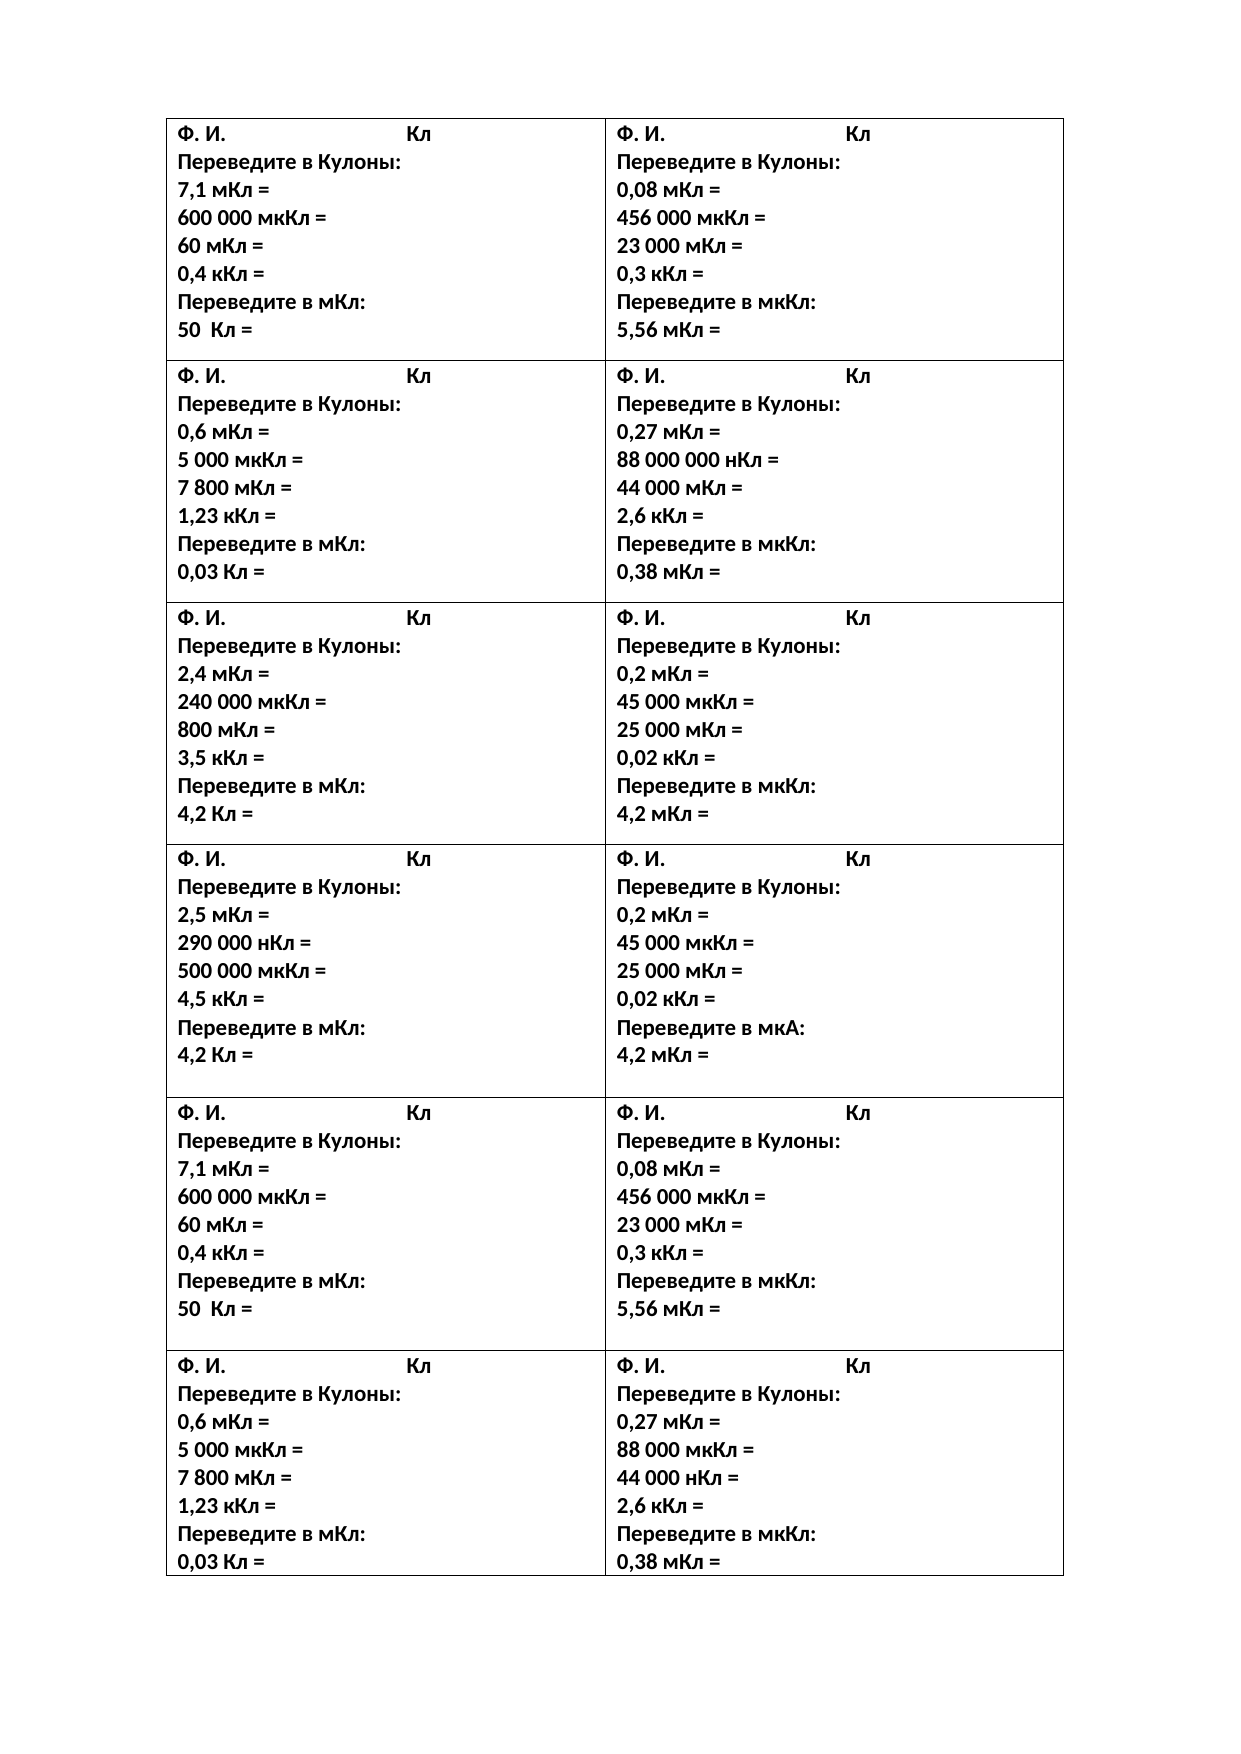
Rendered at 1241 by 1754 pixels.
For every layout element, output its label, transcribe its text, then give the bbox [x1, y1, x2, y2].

table_cell Ф. И. Кл Переведите в Кулоны: 0,6 мКл = 5 000 мкКл = 7 800 мКл = 1,23 кКл = Переведите в мКл: 0,03 Кл = [167, 1351, 605, 1575]
table_cell Ф. И. Кл Переведите в Кулоны: 0,27 мКл = 88 000 000 нКл = 44 000 мКл = 2,6 кКл = Переведите в мкКл: 0,38 мКл = [606, 361, 1063, 602]
table_cell Ф. И. Кл Переведите в Кулоны: 0,2 мКл = 45 000 мкКл = 25 000 мКл = 0,02 кКл = Переведите в мкА: 4,2 мКл = [606, 845, 1063, 1097]
table_cell Ф. И. Кл Переведите в Кулоны: 7,1 мКл = 600 000 мкКл = 60 мКл = 0,4 кКл = Переведите в мКл: 50 Кл = [167, 119, 605, 360]
table_cell Ф. И. Кл Переведите в Кулоны: 0,6 мКл = 5 000 мкКл = 7 800 мКл = 1,23 кКл = Переведите в мКл: 0,03 Кл = [167, 361, 605, 602]
table_cell Ф. И. Кл Переведите в Кулоны: 2,4 мКл = 240 000 мкКл = 800 мКл = 3,5 кКл = Переведите в мКл: 4,2 Кл = [167, 603, 605, 843]
table_cell Ф. И. Кл Переведите в Кулоны: 0,27 мКл = 88 000 мкКл = 44 000 нКл = 2,6 кКл = Переведите в мкКл: 0,38 мКл = [606, 1351, 1063, 1575]
table_cell Ф. И. Кл Переведите в Кулоны: 2,5 мКл = 290 000 нКл = 500 000 мкКл = 4,5 кКл = Переведите в мКл: 4,2 Кл = [167, 845, 605, 1097]
table_cell Ф. И. Кл Переведите в Кулоны: 0,2 мКл = 45 000 мкКл = 25 000 мКл = 0,02 кКл = Переведите в мкКл: 4,2 мКл = [606, 603, 1063, 843]
table_cell Ф. И. Кл Переведите в Кулоны: 0,08 мКл = 456 000 мкКл = 23 000 мКл = 0,3 кКл = Переведите в мкКл: 5,56 мКл = [606, 1098, 1063, 1350]
table_cell Ф. И. Кл Переведите в Кулоны: 7,1 мКл = 600 000 мкКл = 60 мКл = 0,4 кКл = Переведите в мКл: 50 Кл = [167, 1098, 605, 1350]
table_cell Ф. И. Кл Переведите в Кулоны: 0,08 мКл = 456 000 мкКл = 23 000 мКл = 0,3 кКл = Переведите в мкКл: 5,56 мКл = [606, 119, 1063, 360]
